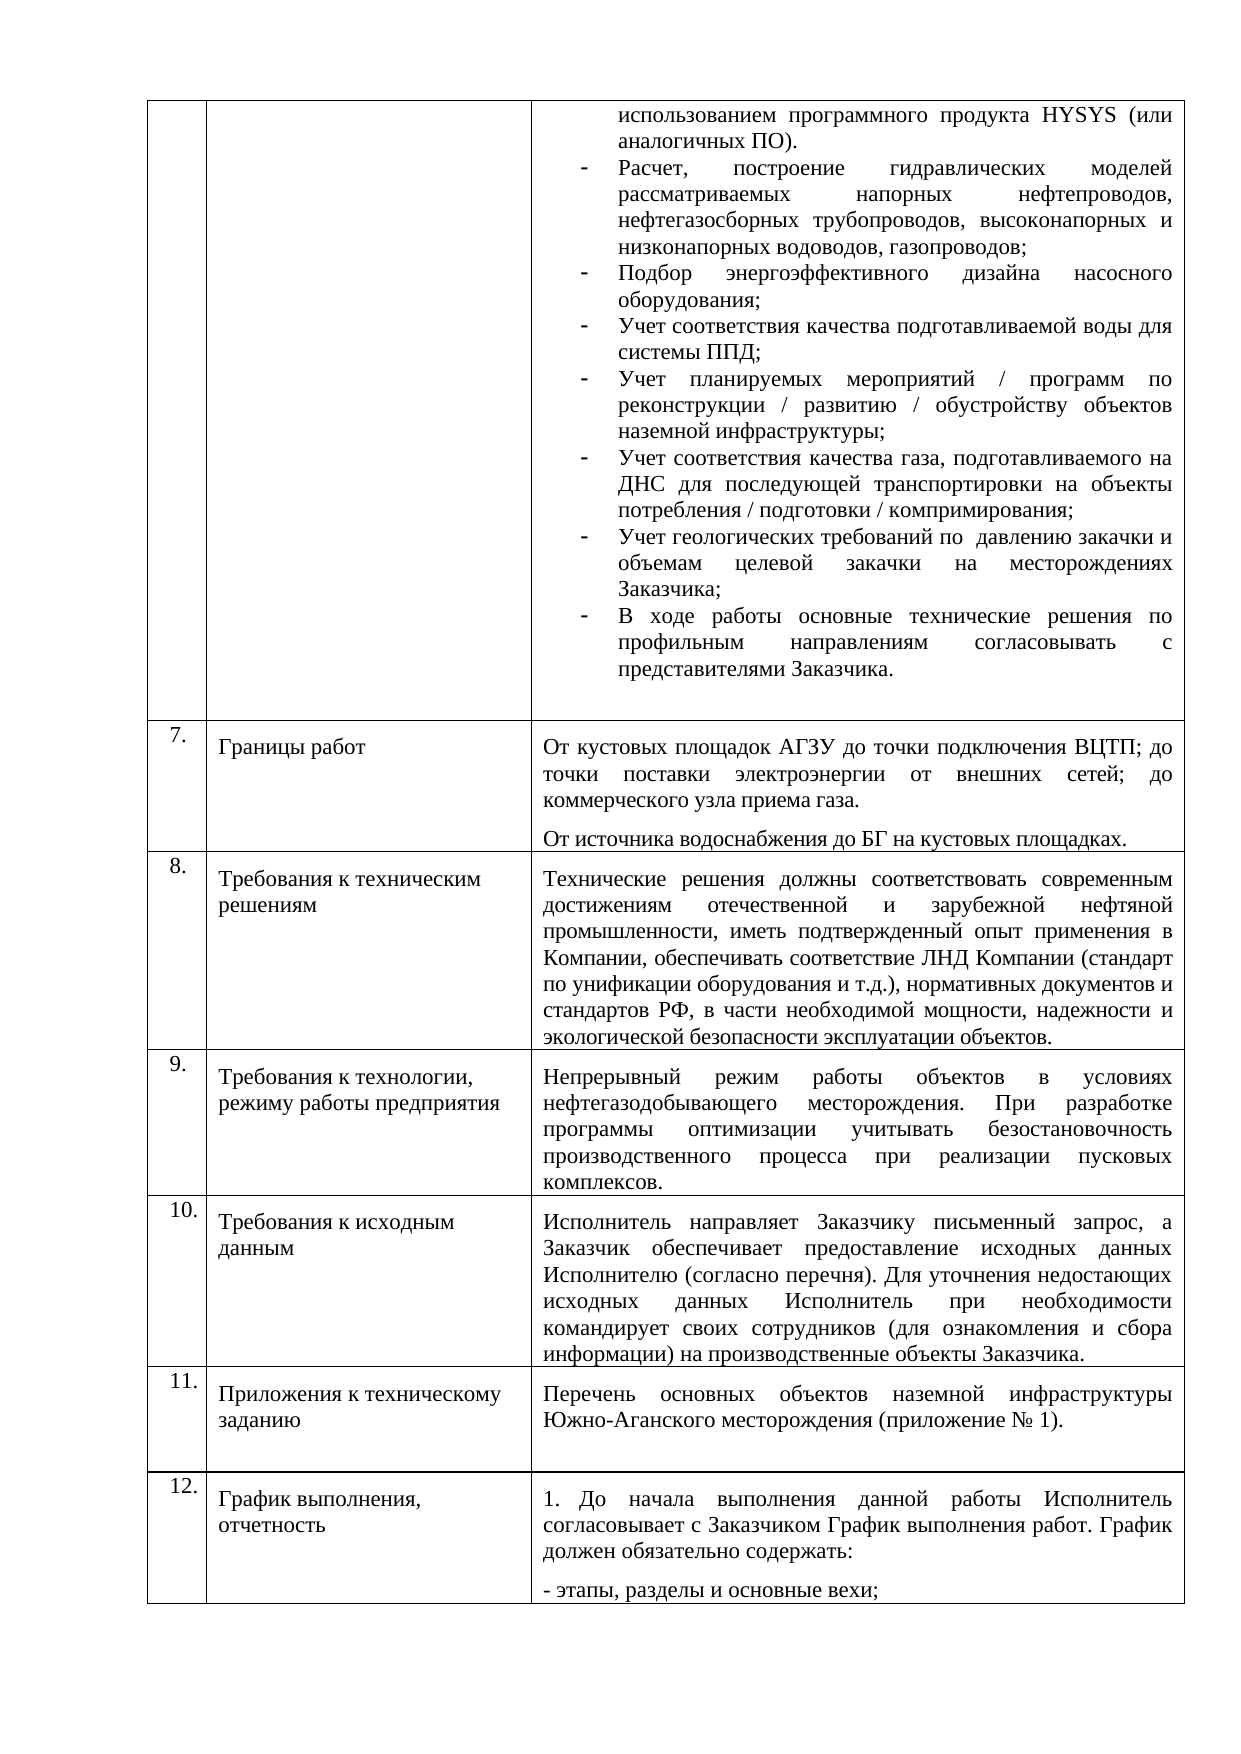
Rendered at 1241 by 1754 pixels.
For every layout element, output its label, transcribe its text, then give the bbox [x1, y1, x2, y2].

table_cell Требования к исходным данным [207, 1196, 531, 1366]
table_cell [207, 101, 531, 720]
table_cell Границы работ [207, 721, 531, 851]
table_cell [532, 101, 1184, 720]
table_cell [148, 1367, 206, 1471]
table_cell [148, 101, 206, 720]
table_cell Требования к техническим решениям [207, 852, 531, 1049]
table_cell [148, 1196, 206, 1366]
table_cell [207, 1473, 531, 1603]
table_cell Технические решения должны соответствовать современным достижениям отечественной и зарубежной нефтяной промышленности, иметь подтвержденный опыт применения в Компании, обеспечивать соответствие ЛНД Компании (стандарт по унификации оборудования и т.д.), нормативных документов и стандартов РФ, в части необходимой мощности, надежности и экологической безопасности эксплуатации объектов. [532, 852, 1184, 1049]
table_cell [148, 1473, 206, 1603]
table_cell [148, 721, 206, 851]
table_cell Требования к технологии, режиму работы предприятия [207, 1050, 531, 1194]
table_cell Перечень основных объектов наземной инфраструктуры Южно-Аганского месторождения (приложение № 1). [532, 1367, 1184, 1471]
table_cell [532, 1473, 1184, 1603]
table_cell [148, 852, 206, 1049]
table_cell Исполнитель направляет Заказчику письменный запрос, а Заказчик обеспечивает предоставление исходных данных Исполнителю (согласно перечня). Для уточнения недостающих исходных данных Исполнитель при необходимости командирует своих сотрудников (для ознакомления и сбора информации) на производственные объекты Заказчика. [532, 1196, 1184, 1366]
table_cell Приложения к техническому заданию [207, 1367, 531, 1471]
table_cell От кустовых площадок АГЗУ до точки подключения ВЦТП; до точки поставки электроэнергии от внешних сетей; до коммерческого узла приема газа. От источника водоснабжения до БГ на кустовых площадках. [532, 721, 1184, 851]
table_cell [148, 1050, 206, 1194]
table_cell Непрерывный режим работы объектов в условиях нефтегазодобывающего месторождения. При разработке программы оптимизации учитывать безостановочность производственного процесса при реализации пусковых комплексов. [532, 1050, 1184, 1194]
